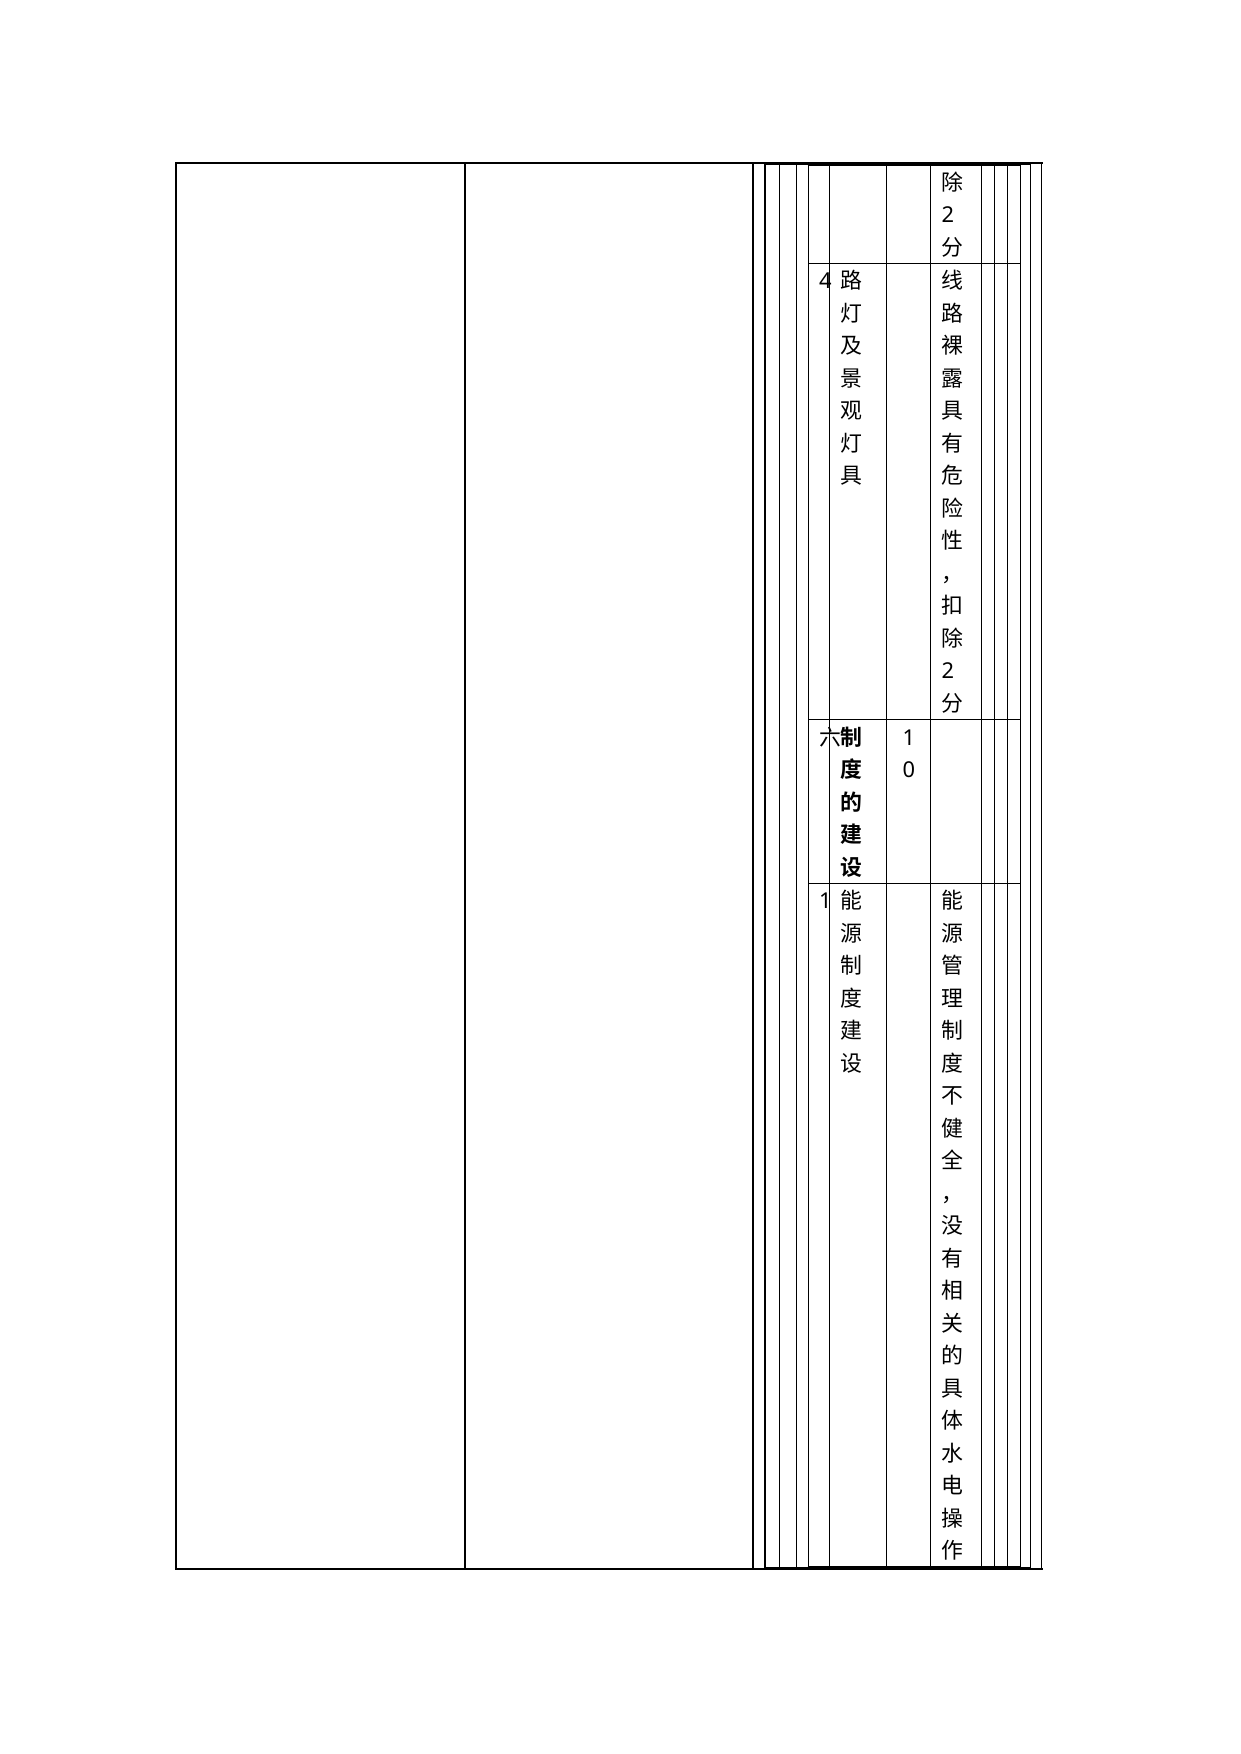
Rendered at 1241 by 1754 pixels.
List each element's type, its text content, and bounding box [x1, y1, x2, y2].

table_cell [809, 264, 829, 719]
table_cell [809, 720, 829, 883]
table_cell [830, 264, 886, 719]
table_cell [1008, 720, 1020, 883]
table_cell [931, 264, 981, 719]
table_cell [887, 720, 930, 883]
table_cell [931, 720, 981, 883]
table_cell [766, 165, 779, 1567]
table_cell [1008, 884, 1020, 1566]
table_cell [995, 166, 1007, 263]
table_cell [466, 164, 752, 1568]
table_cell [887, 166, 930, 263]
table_cell [931, 166, 981, 263]
table_cell [1031, 164, 1041, 1568]
table_cell [887, 884, 930, 1566]
table_cell [995, 884, 1007, 1566]
table_cell [809, 166, 829, 263]
table_cell [982, 166, 994, 263]
table_cell [1008, 166, 1020, 263]
table_cell [982, 720, 994, 883]
table_cell [1008, 264, 1020, 719]
table_cell [982, 884, 994, 1566]
table_cell [995, 720, 1007, 883]
table_cell [830, 166, 886, 263]
table_cell [754, 164, 764, 1568]
table_cell [982, 264, 994, 719]
table_cell [830, 720, 886, 883]
table_cell 1 [177, 164, 464, 1568]
table_cell [1021, 165, 1030, 1567]
table_cell [830, 884, 886, 1566]
table_cell [809, 884, 829, 1566]
table_cell [887, 264, 930, 719]
table_cell [797, 165, 808, 1567]
table_cell [780, 165, 796, 1567]
table_cell [931, 884, 981, 1566]
table_cell [995, 264, 1007, 719]
